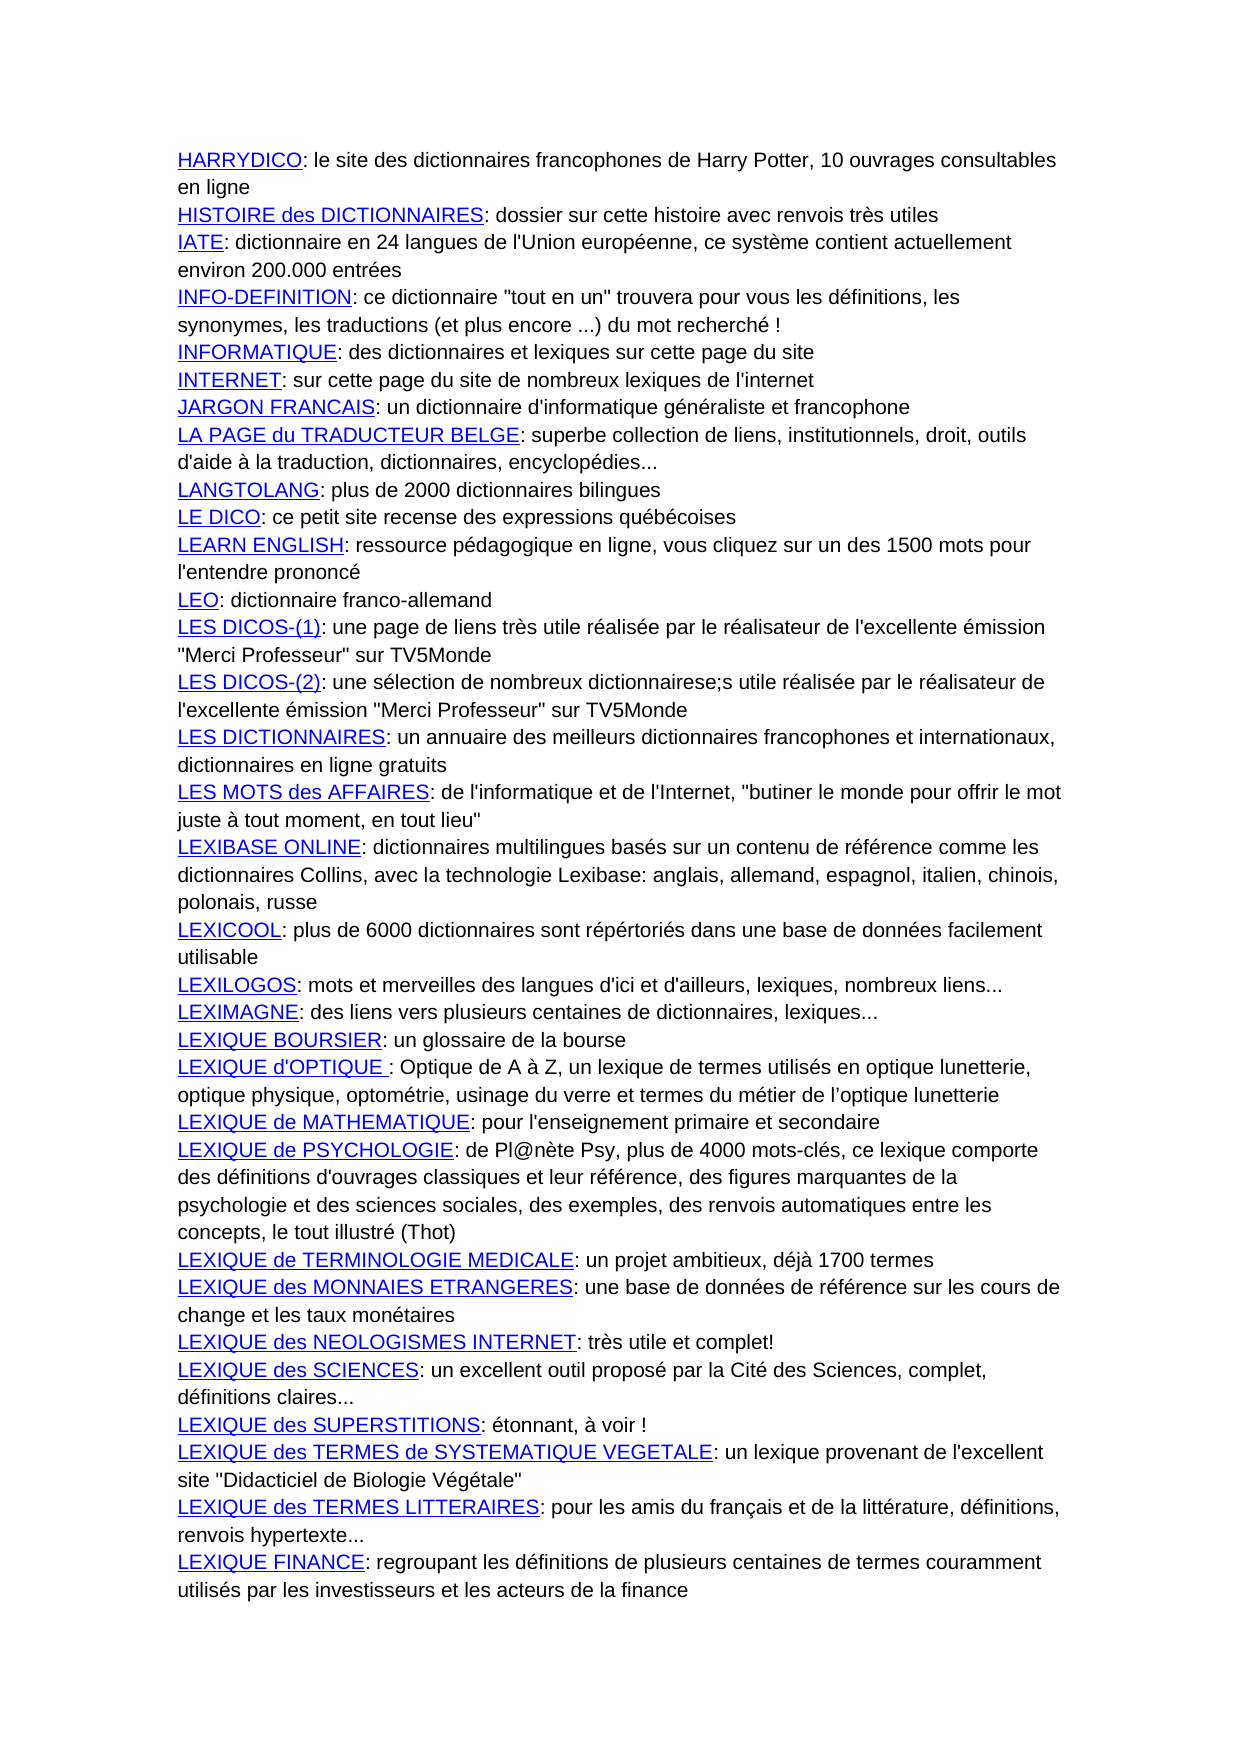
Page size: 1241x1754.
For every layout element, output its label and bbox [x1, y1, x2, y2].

text [177, 148, 1063, 1602]
